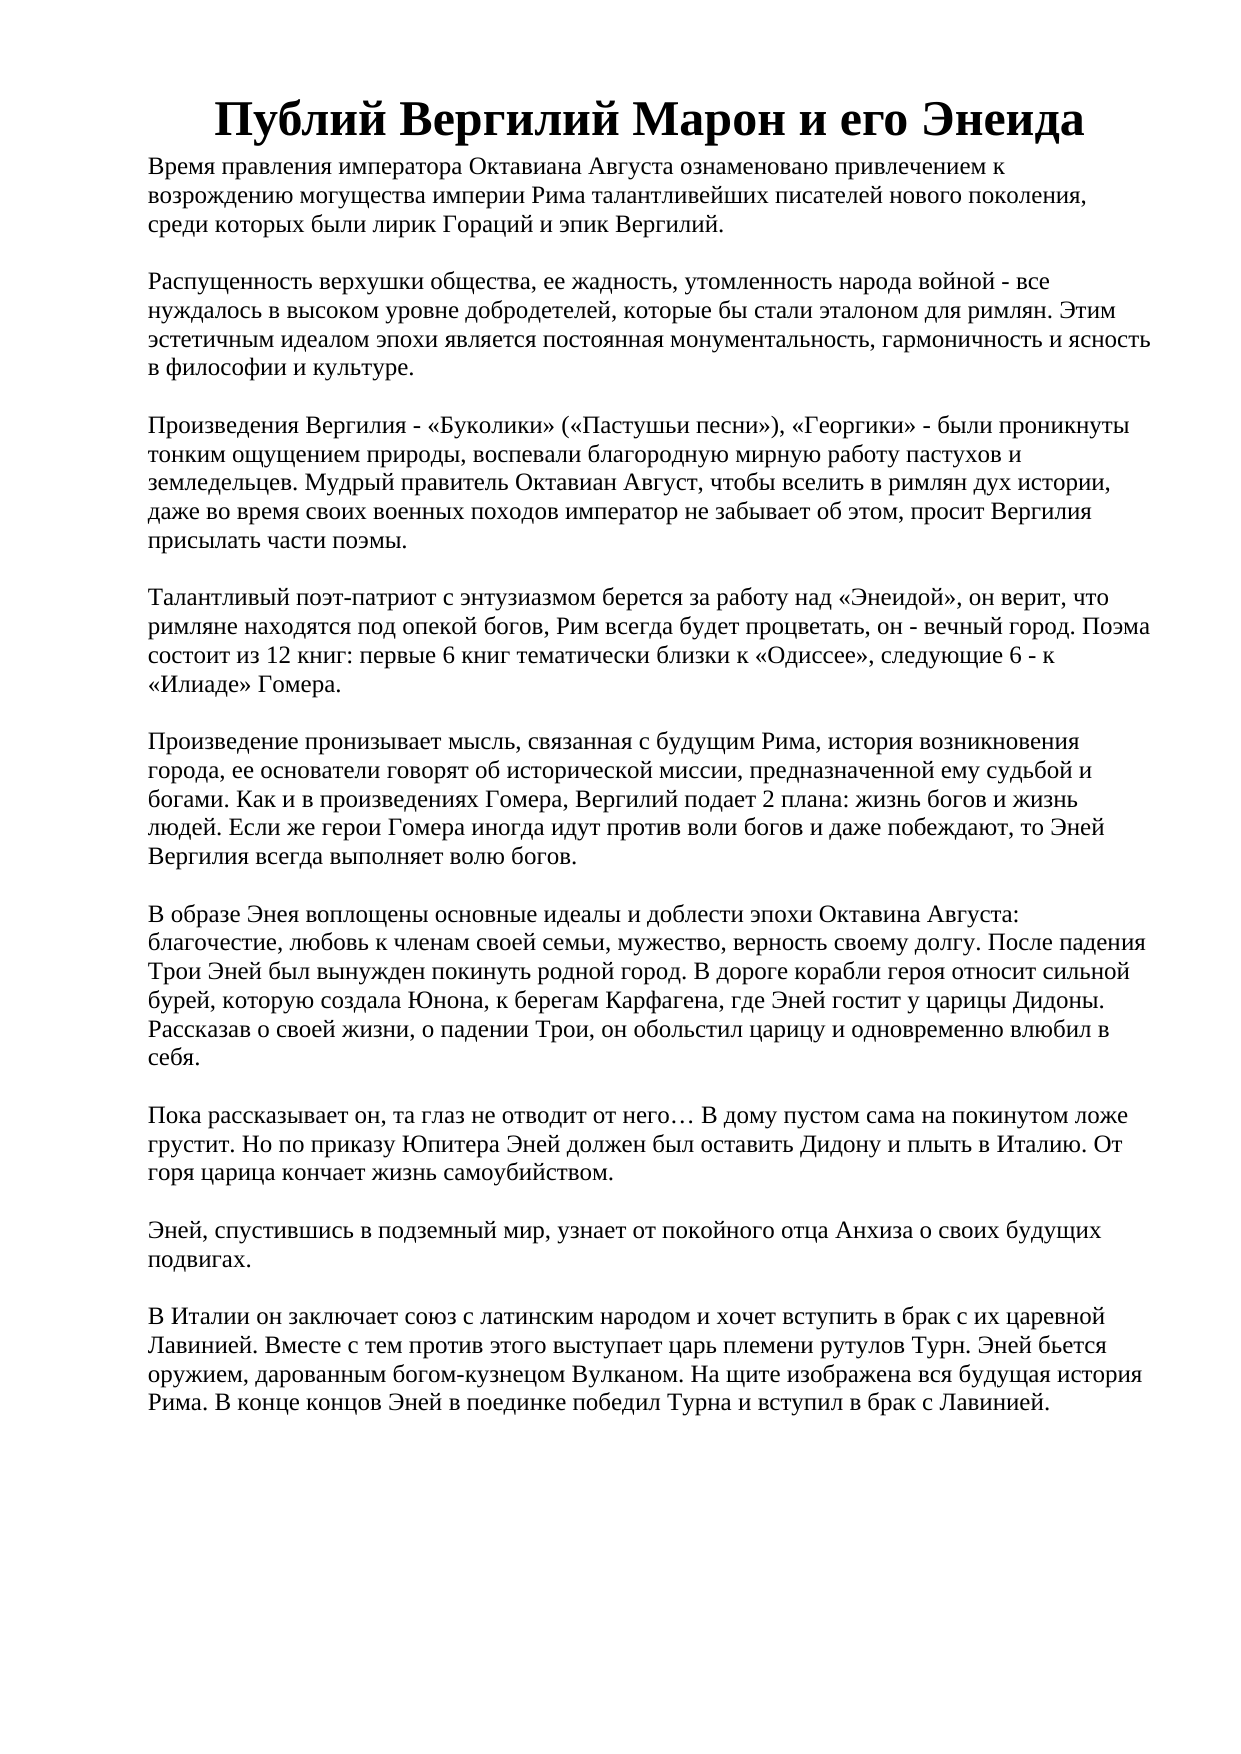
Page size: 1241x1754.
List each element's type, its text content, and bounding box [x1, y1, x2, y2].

subtitle Публий Вергилий Марон и его Энеида [148, 88, 1152, 146]
text Время правления императора Октавиана Августа ознаменовано привлечением к возрождению могущества империи Рима талантливейших писателей нового поколения, среди которых были лирик Гораций и эпик Вергилий. Распущенность верхушки общества, ее жадность, утомленность народа войной - все нуждалось в высоком уровне добродетелей, которые бы стали эталоном для римлян. Этим эстетичным идеалом эпохи является постоянная монументальность, гармоничность и ясность в философии и культуре. Произведения Вергилия - «Буколики» («Пастушьи песни»), «Георгики» - были проникнуты тонким ощущением природы, воспевали благородную мирную работу пастухов и земледельцев. Мудрый правитель Октавиан Август, чтобы вселить в римлян дух истории, даже во время своих военных походов император не забывает об этом, просит Вергилия присылать части поэмы. Талантливый поэт-патриот с энтузиазмом берется за работу над «Энеидой», он верит, что римляне находятся под опекой богов, Рим всегда будет процветать, он - вечный город. Поэма состоит из 12 книг: первые 6 книг тематически близки к «Одиссее», следующие 6 - к «Илиаде» Гомера. Произведение пронизывает мысль, связанная с будущим Рима, история возникновения города, ее основатели говорят об исторической миссии, предназначенной ему судьбой и богами. Как и в произведениях Гомера, Вергилий подает 2 плана: жизнь богов и жизнь людей. Если же герои Гомера иногда идут против воли богов и даже побеждают, то Эней Вергилия всегда выполняет волю богов. В образе Энея воплощены основные идеалы и доблести эпохи Октавина Августа: благочестие, любовь к членам своей семьи, мужество, верность своему долгу. После падения Трои Эней был вынужден покинуть родной город. В дороге корабли героя относит сильной бурей, которую создала Юнона, к берегам Карфагена, где Эней гостит у царицы Дидоны. Рассказав о своей жизни, о падении Трои, он обольстил царицу и одновременно влюбил в себя. Пока рассказывает он, та глаз не отводит от него… В дому пустом сама на покинутом ложе грустит. Но по приказу Юпитера Эней должен был оставить Дидону и плыть в Италию. От горя царица кончает жизнь самоубийством. Эней, спустившись в подземный мир, узнает от покойного отца Анхиза о своих будущих подвигах. В Италии он заключает союз с латинским народом и хочет вступить в брак с их царевной Лавинией. Вместе с тем против этого выступает царь племени рутулов Турн. Эней бьется оружием, дарованным богом-кузнецом Вулканом. На щите изображена вся будущая история Рима. В конце концов Эней в поединке победил Турна и вступил в брак с Лавинией. [148, 151, 1152, 1416]
